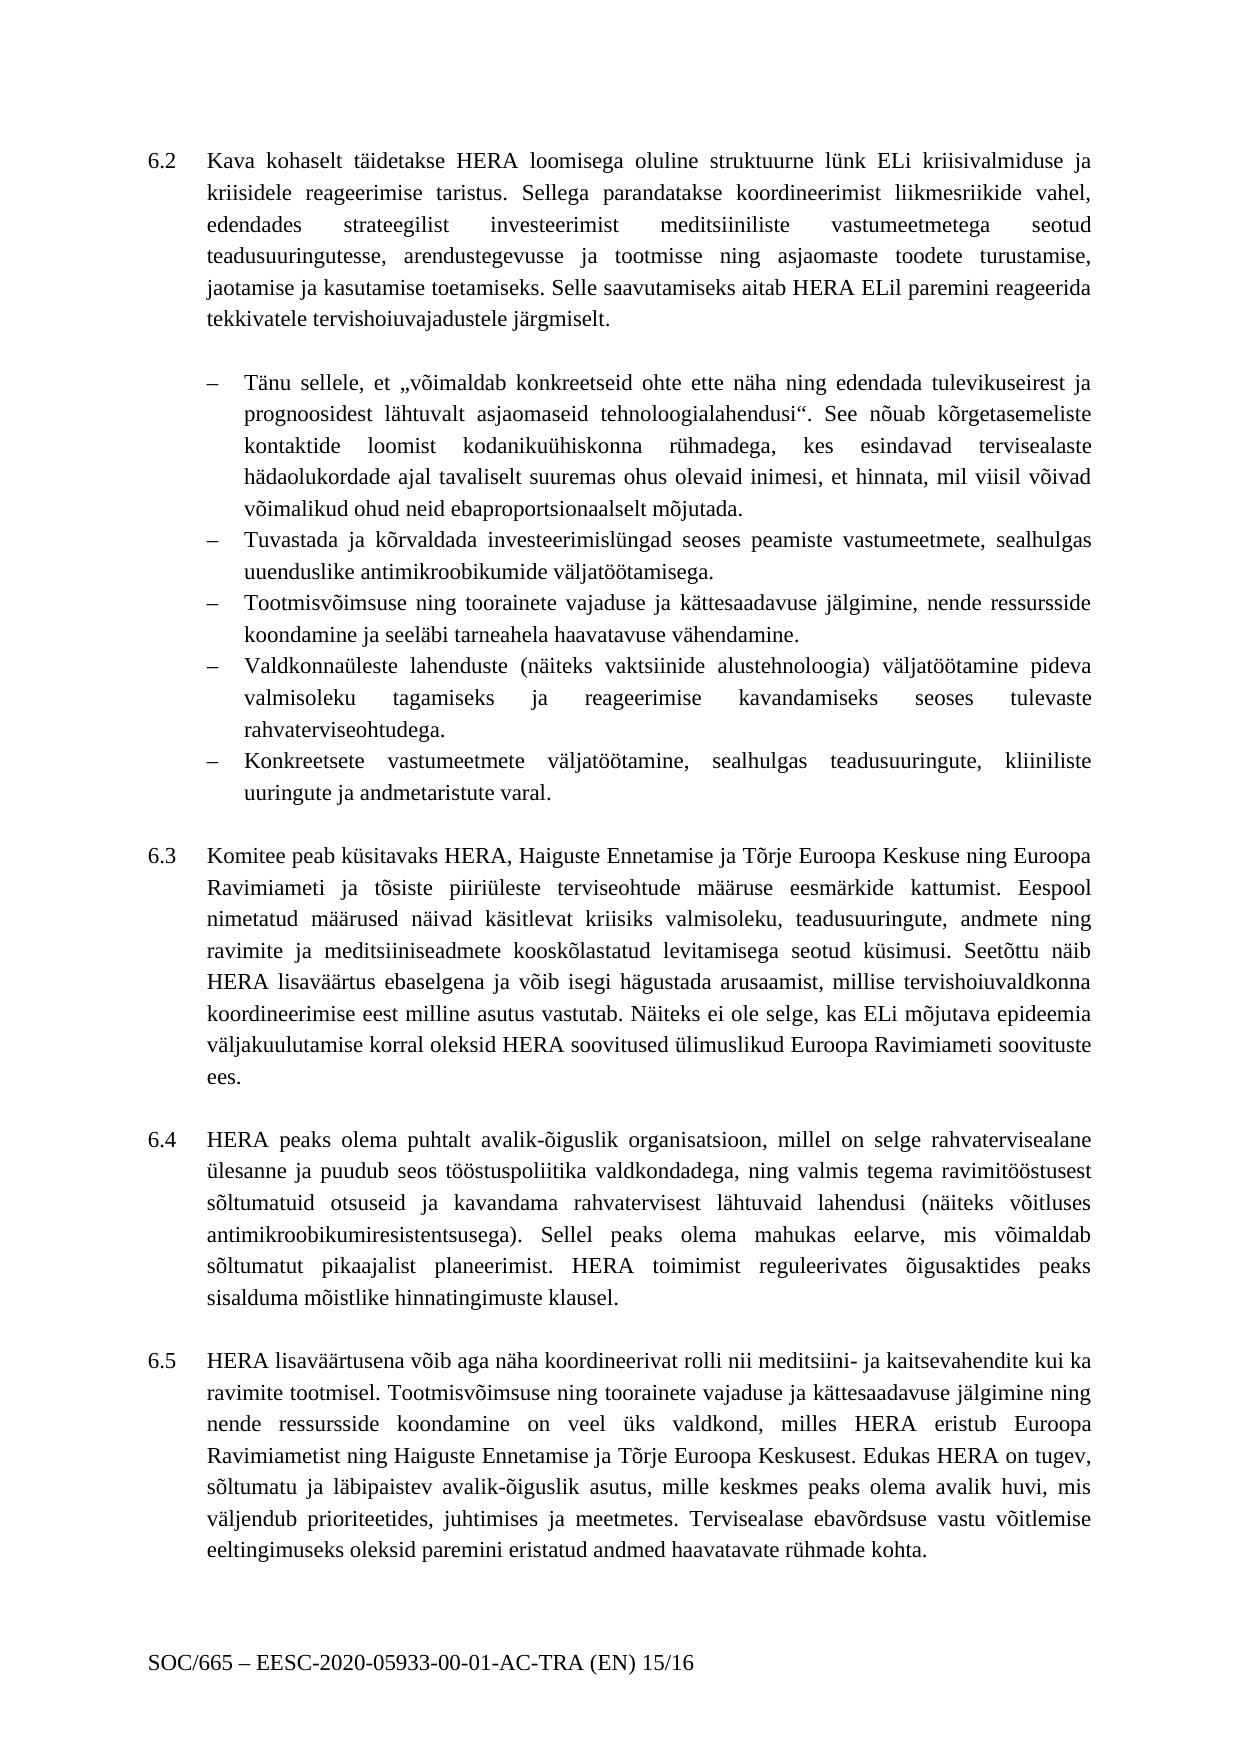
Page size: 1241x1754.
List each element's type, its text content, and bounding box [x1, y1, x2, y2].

list Tänu sellele, et „võimaldab konkreetseid ohte ette näha ning edendada tulevikuseirest ja prognoosidest lähtuvalt asjaomaseid tehnoloogialahendusi“. See nõuab kõrgetasemeliste kontaktide loomist kodanikuühiskonna rühmadega, kes esindavad tervisealaste hädaolukordade ajal tavaliselt suuremas ohus olevaid inimesi, et hinnata, mil viisil võivad võimalikud ohud neid ebaproportsionaalselt mõjutada. [207, 368, 1093, 521]
subtitle HERA peaks olema puhtalt avalik-õiguslik organisatsioon, millel on selge rahvatervisealane ülesanne ja puudub seos tööstuspoliitika valdkondadega, ning valmis tegema ravimitööstusest sõltumatuid otsuseid ja kavandama rahvatervisest lähtuvaid lahendusi (näiteks võitluses antimikroobikumiresistentsusega). Sellel peaks olema mahukas eelarve, mis võimaldab sõltumatut pikaajalist planeerimist. HERA toimimist reguleerivates õigusaktides peaks sisalduma mõistlike hinnatingimuste klausel. [148, 1126, 1093, 1310]
subtitle HERA lisaväärtusena võib aga näha koordineerivat rolli nii meditsiini- ja kaitsevahendite kui ka ravimite tootmisel. Tootmisvõimsuse ning toorainete vajaduse ja kättesaadavuse jälgimine ning nende ressursside koondamine on veel üks valdkond, milles HERA eristub Euroopa Ravimiametist ning Haiguste Ennetamise ja Tõrje Euroopa Keskusest. Edukas HERA on tugev, sõltumatu ja läbipaistev avalik-õiguslik asutus, mille keskmes peaks olema avalik huvi, mis väljendub prioriteetides, juhtimises ja meetmetes. Tervisealase ebavõrdsuse vastu võitlemise eeltingimuseks oleksid paremini eristatud andmed haavatavate rühmade kohta. [148, 1347, 1093, 1563]
subtitle Komitee peab küsitavaks HERA, Haiguste Ennetamise ja Tõrje Euroopa Keskuse ning Euroopa Ravimiameti ja tõsiste piiriüleste terviseohtude määruse eesmärkide kattumist. Eespool nimetatud määrused näivad käsitlevat kriisiks valmisoleku, teadusuuringute, andmete ning ravimite ja meditsiiniseadmete kooskõlastatud levitamisega seotud küsimusi. Seetõttu näib HERA lisaväärtus ebaselgena ja võib isegi hägustada arusaamist, millise tervishoiuvaldkonna koordineerimise eest milline asutus vastutab. Näiteks ei ole selge, kas ELi mõjutava epideemia väljakuulutamise korral oleksid HERA soovitused ülimuslikud Euroopa Ravimiameti soovituste ees. [148, 842, 1093, 1089]
subtitle Kava kohaselt täidetakse HERA loomisega oluline struktuurne lünk ELi kriisivalmiduse ja kriisidele reageerimise taristus. Sellega parandatakse koordineerimist liikmesriikide vahel, edendades strateegilist investeerimist meditsiiniliste vastumeetmetega seotud teadusuuringutesse, arendustegevusse ja tootmisse ning asjaomaste toodete turustamise, jaotamise ja kasutamise toetamiseks. Selle saavutamiseks aitab HERA ELil paremini reageerida tekkivatele tervishoiuvajadustele järgmiselt. [148, 148, 1093, 332]
list Valdkonnaüleste lahenduste (näiteks vaktsiinide alustehnoloogia) väljatöötamine pideva valmisoleku tagamiseks ja reageerimise kavandamiseks seoses tulevaste rahvaterviseohtudega. [207, 653, 1093, 742]
list Tootmisvõimsuse ning toorainete vajaduse ja kättesaadavuse jälgimine, nende ressursside koondamine ja seeläbi tarneahela haavatavuse vähendamine. [207, 589, 1093, 647]
list Tuvastada ja kõrvaldada investeerimislüngad seoses peamiste vastumeetmete, sealhulgas uuenduslike antimikroobikumide väljatöötamisega. [207, 526, 1093, 584]
list Konkreetsete vastumeetmete väljatöötamine, sealhulgas teadusuuringute, kliiniliste uuringute ja andmetaristute varal. [207, 747, 1093, 805]
